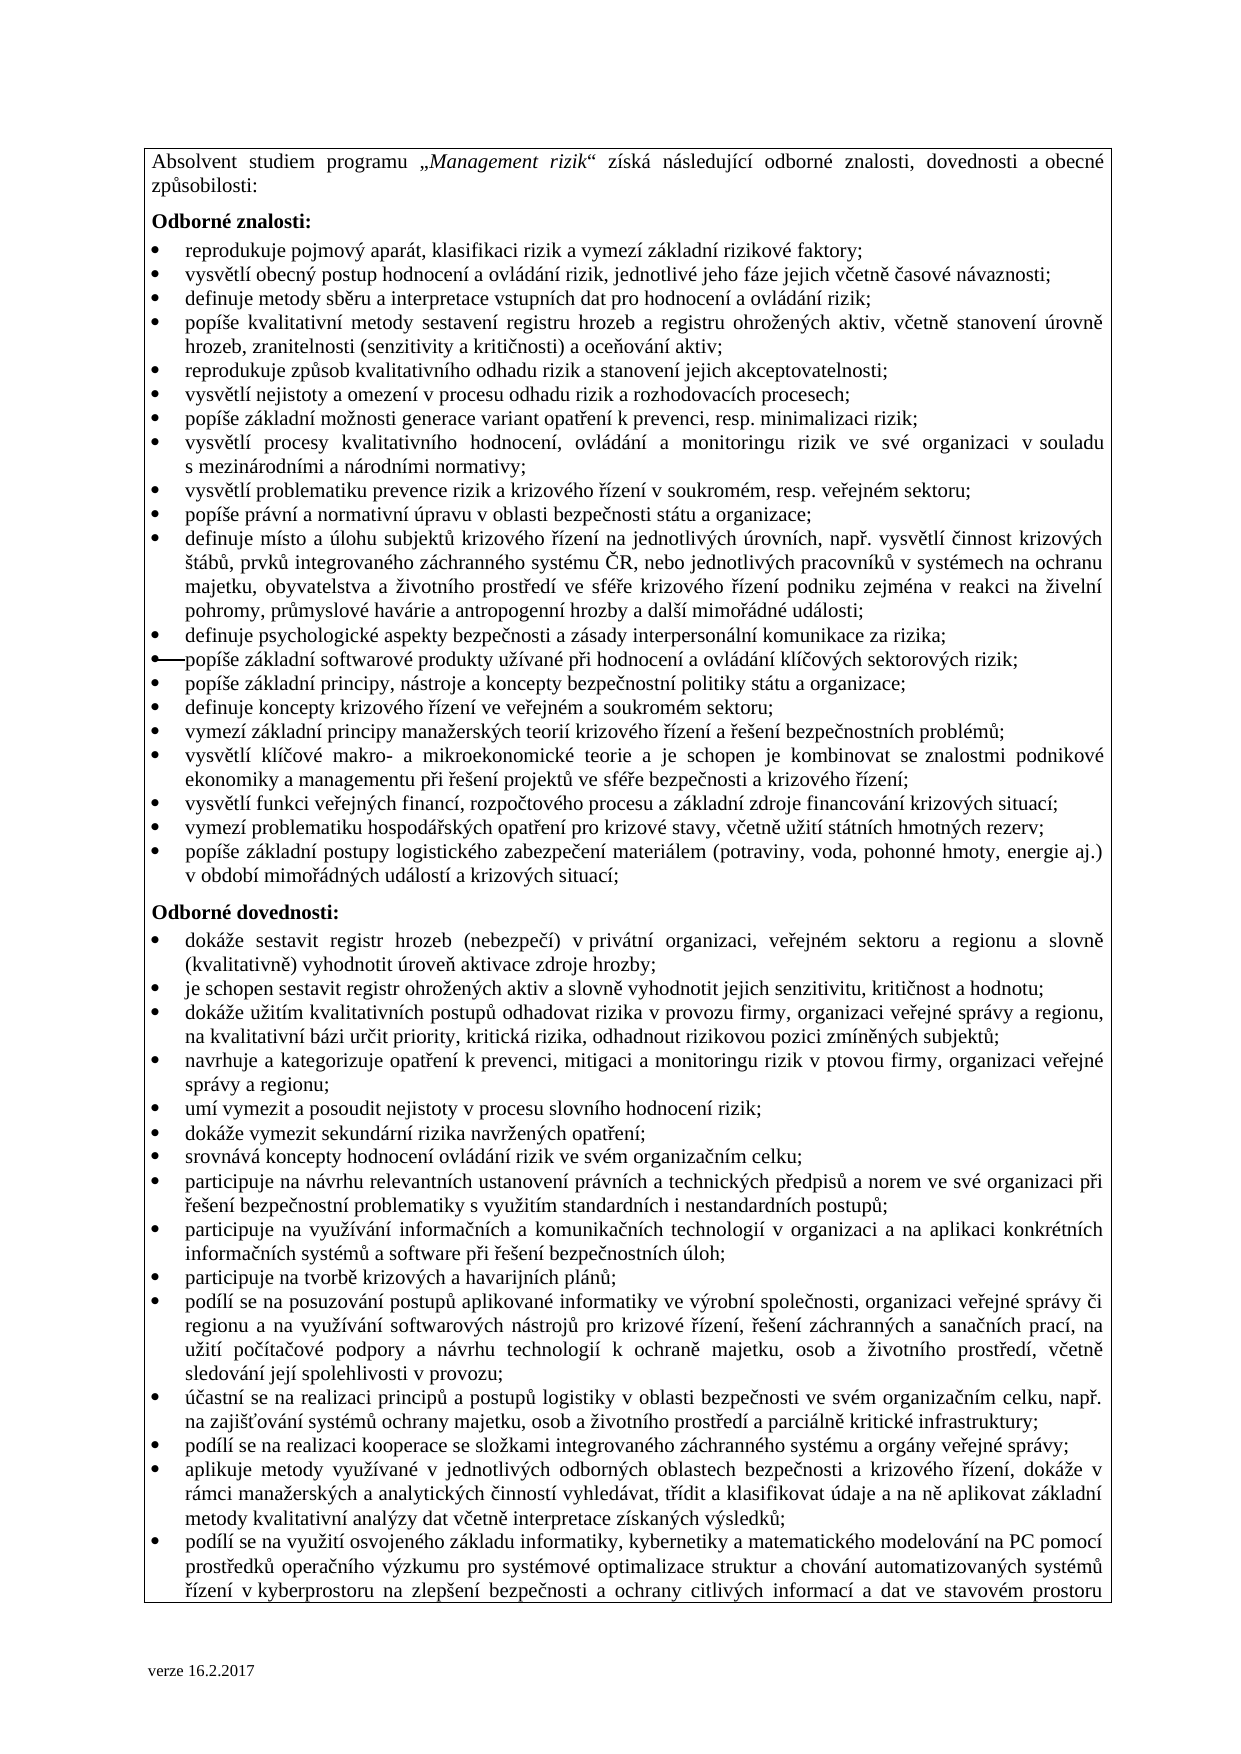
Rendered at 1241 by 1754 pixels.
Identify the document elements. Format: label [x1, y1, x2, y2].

table_cell [145, 149, 1111, 1602]
